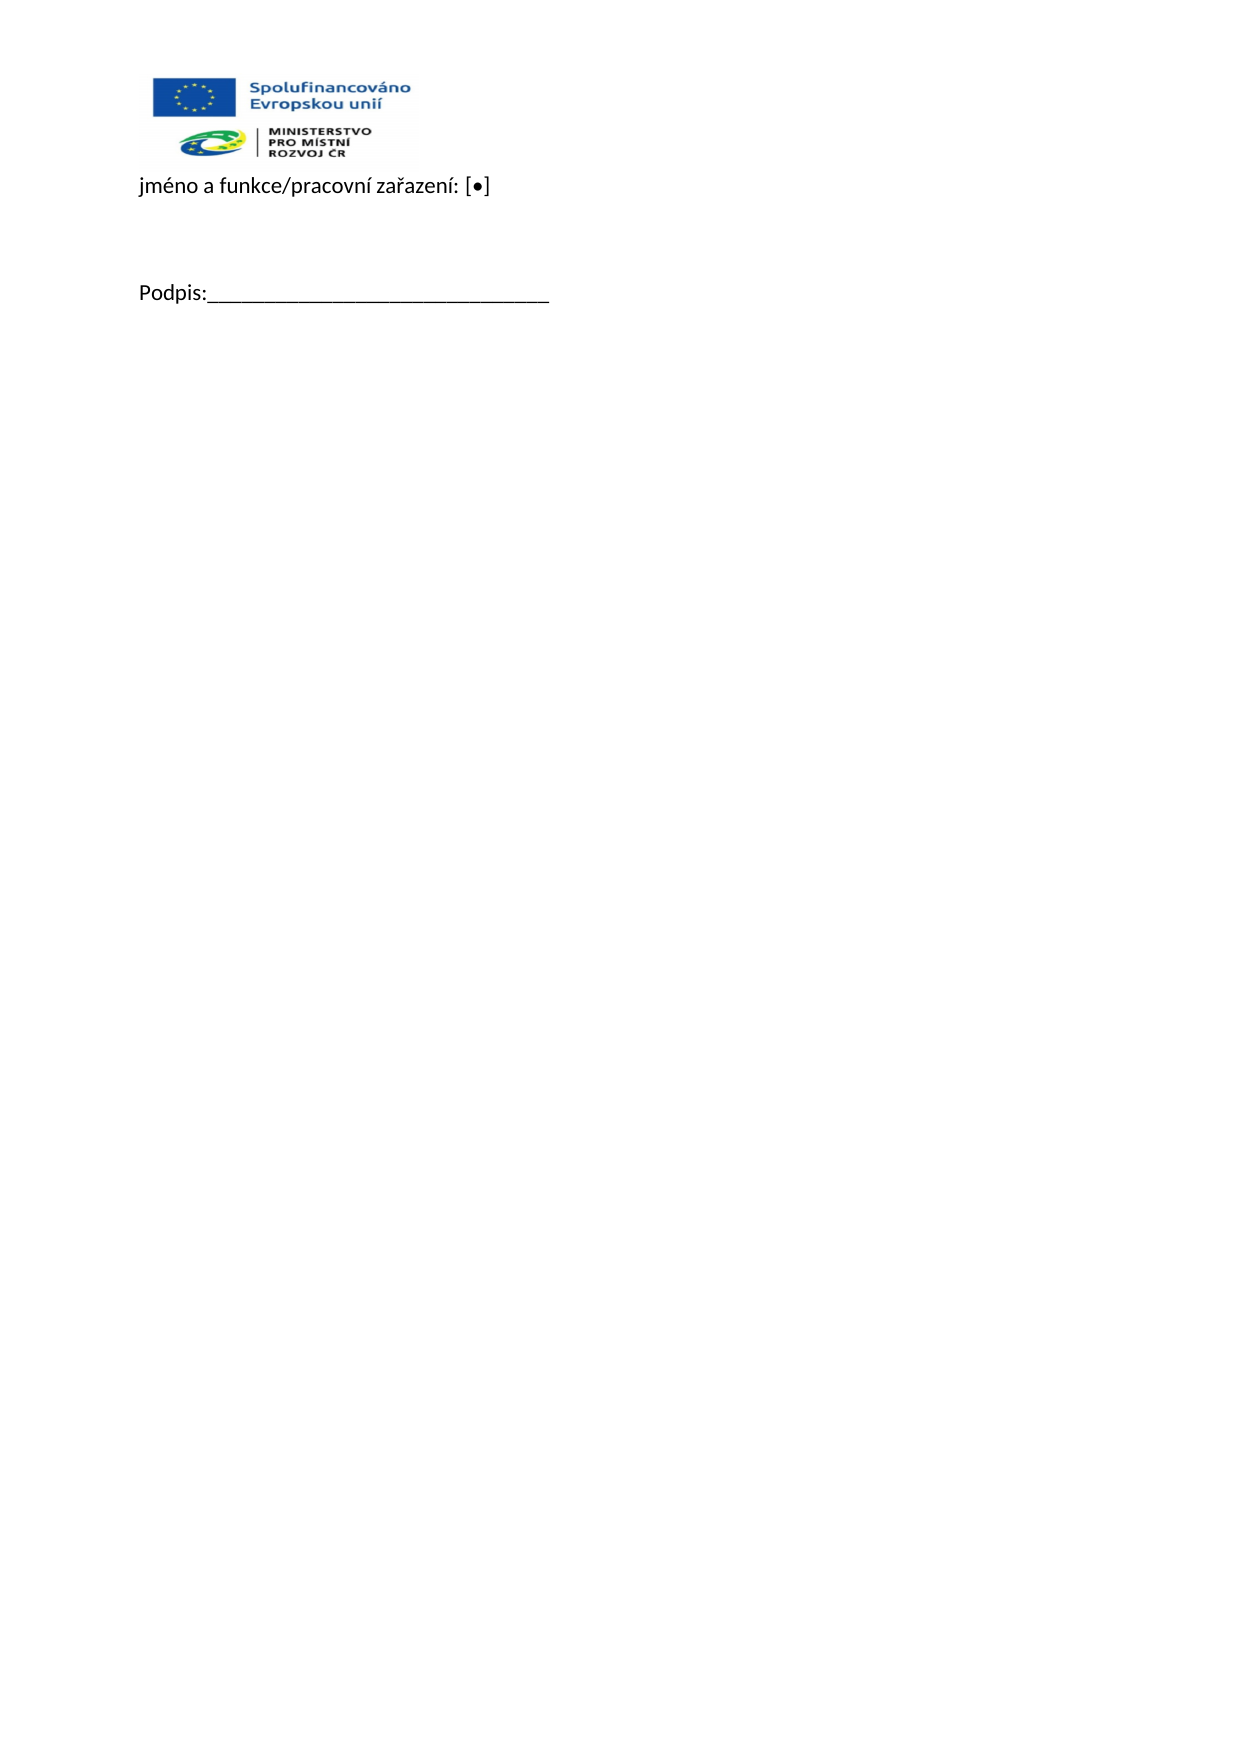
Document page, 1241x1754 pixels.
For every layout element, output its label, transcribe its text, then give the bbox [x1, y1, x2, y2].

list Podpis:______________________________ [139, 278, 1101, 306]
picture [138, 73, 420, 172]
list jméno a funkce/pracovní zařazení: [•] [139, 172, 1101, 200]
